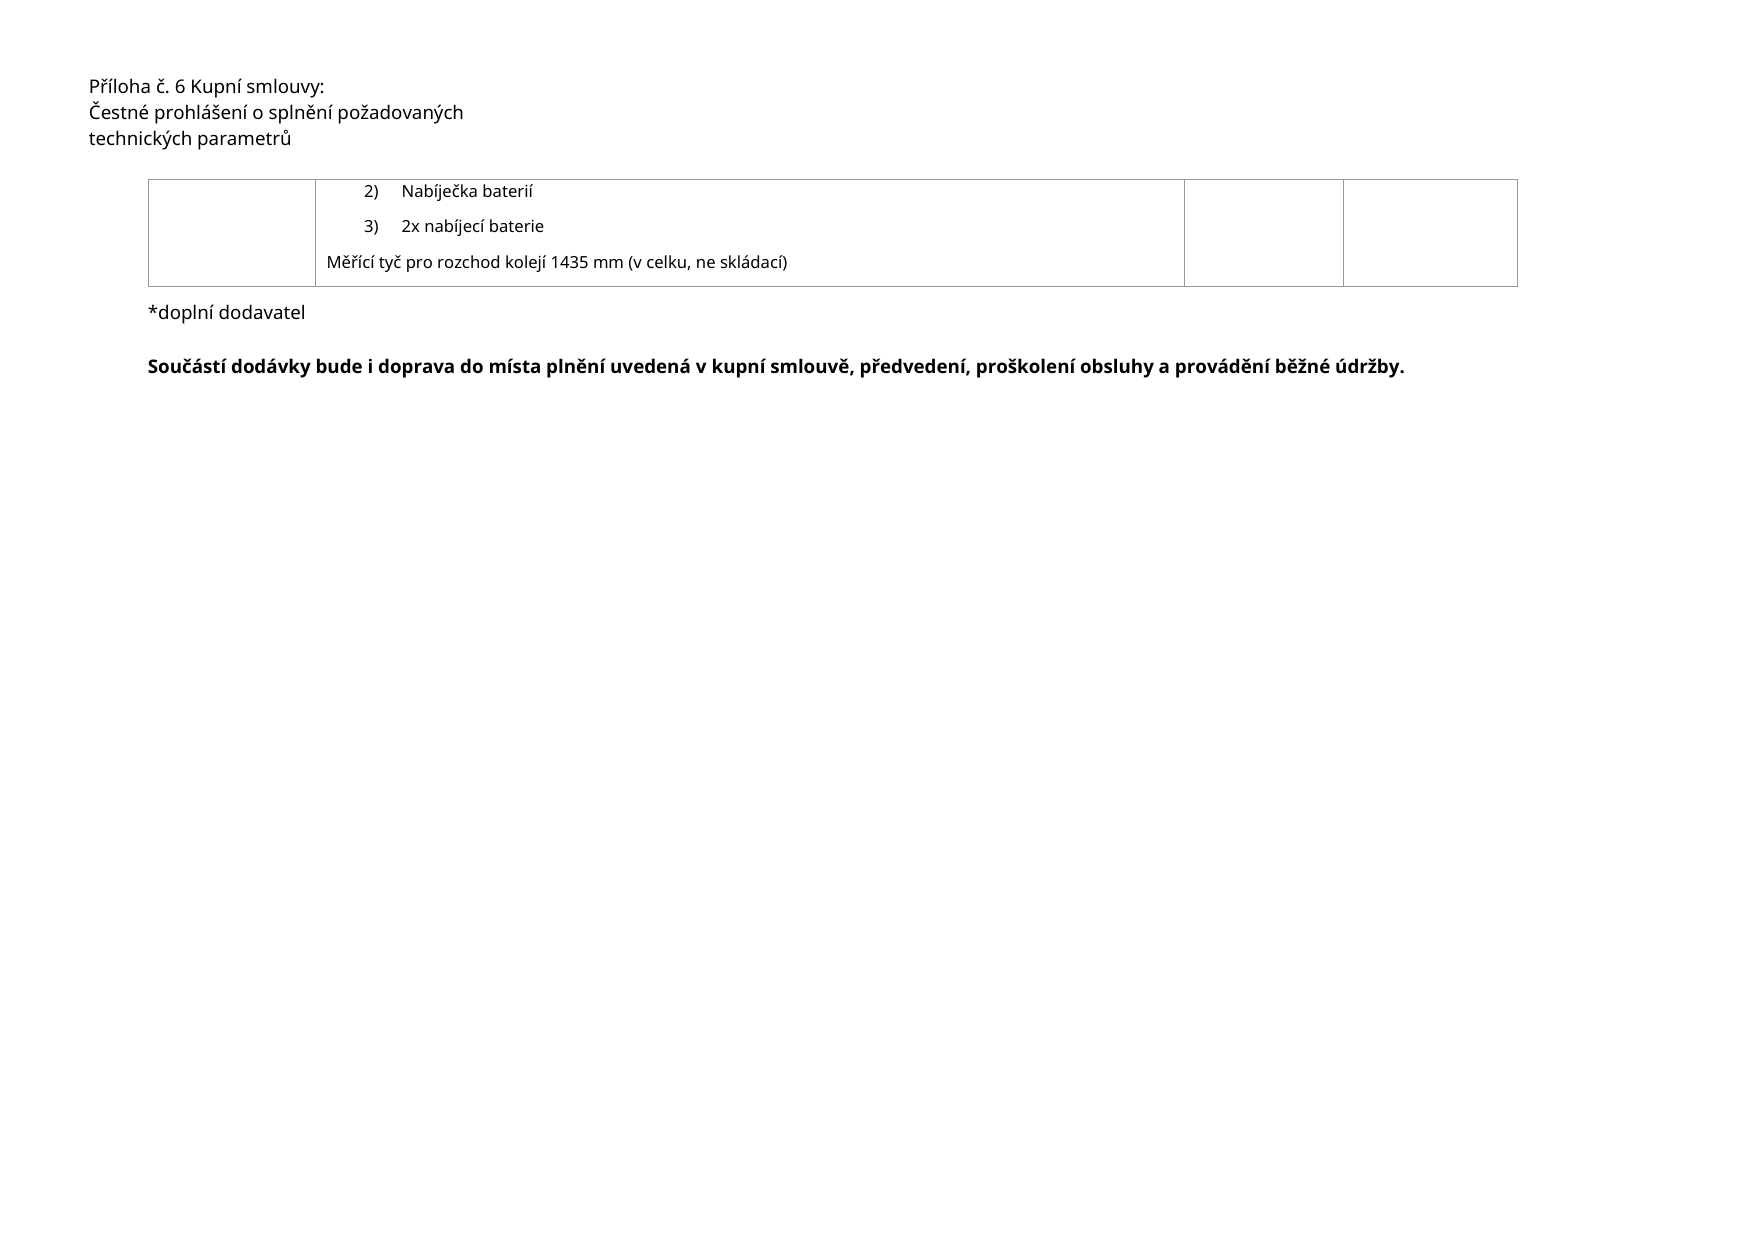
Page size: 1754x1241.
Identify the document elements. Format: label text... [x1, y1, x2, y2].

table_cell [1344, 180, 1517, 286]
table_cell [149, 180, 315, 286]
text *doplní dodavatel [148, 299, 1518, 324]
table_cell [316, 180, 1184, 286]
table_cell [1185, 180, 1343, 286]
text Součástí dodávky bude i doprava do místa plnění uvedená v kupní smlouvě, předvedení, proškolení obsluhy a provádění běžné údržby. [148, 353, 1518, 379]
